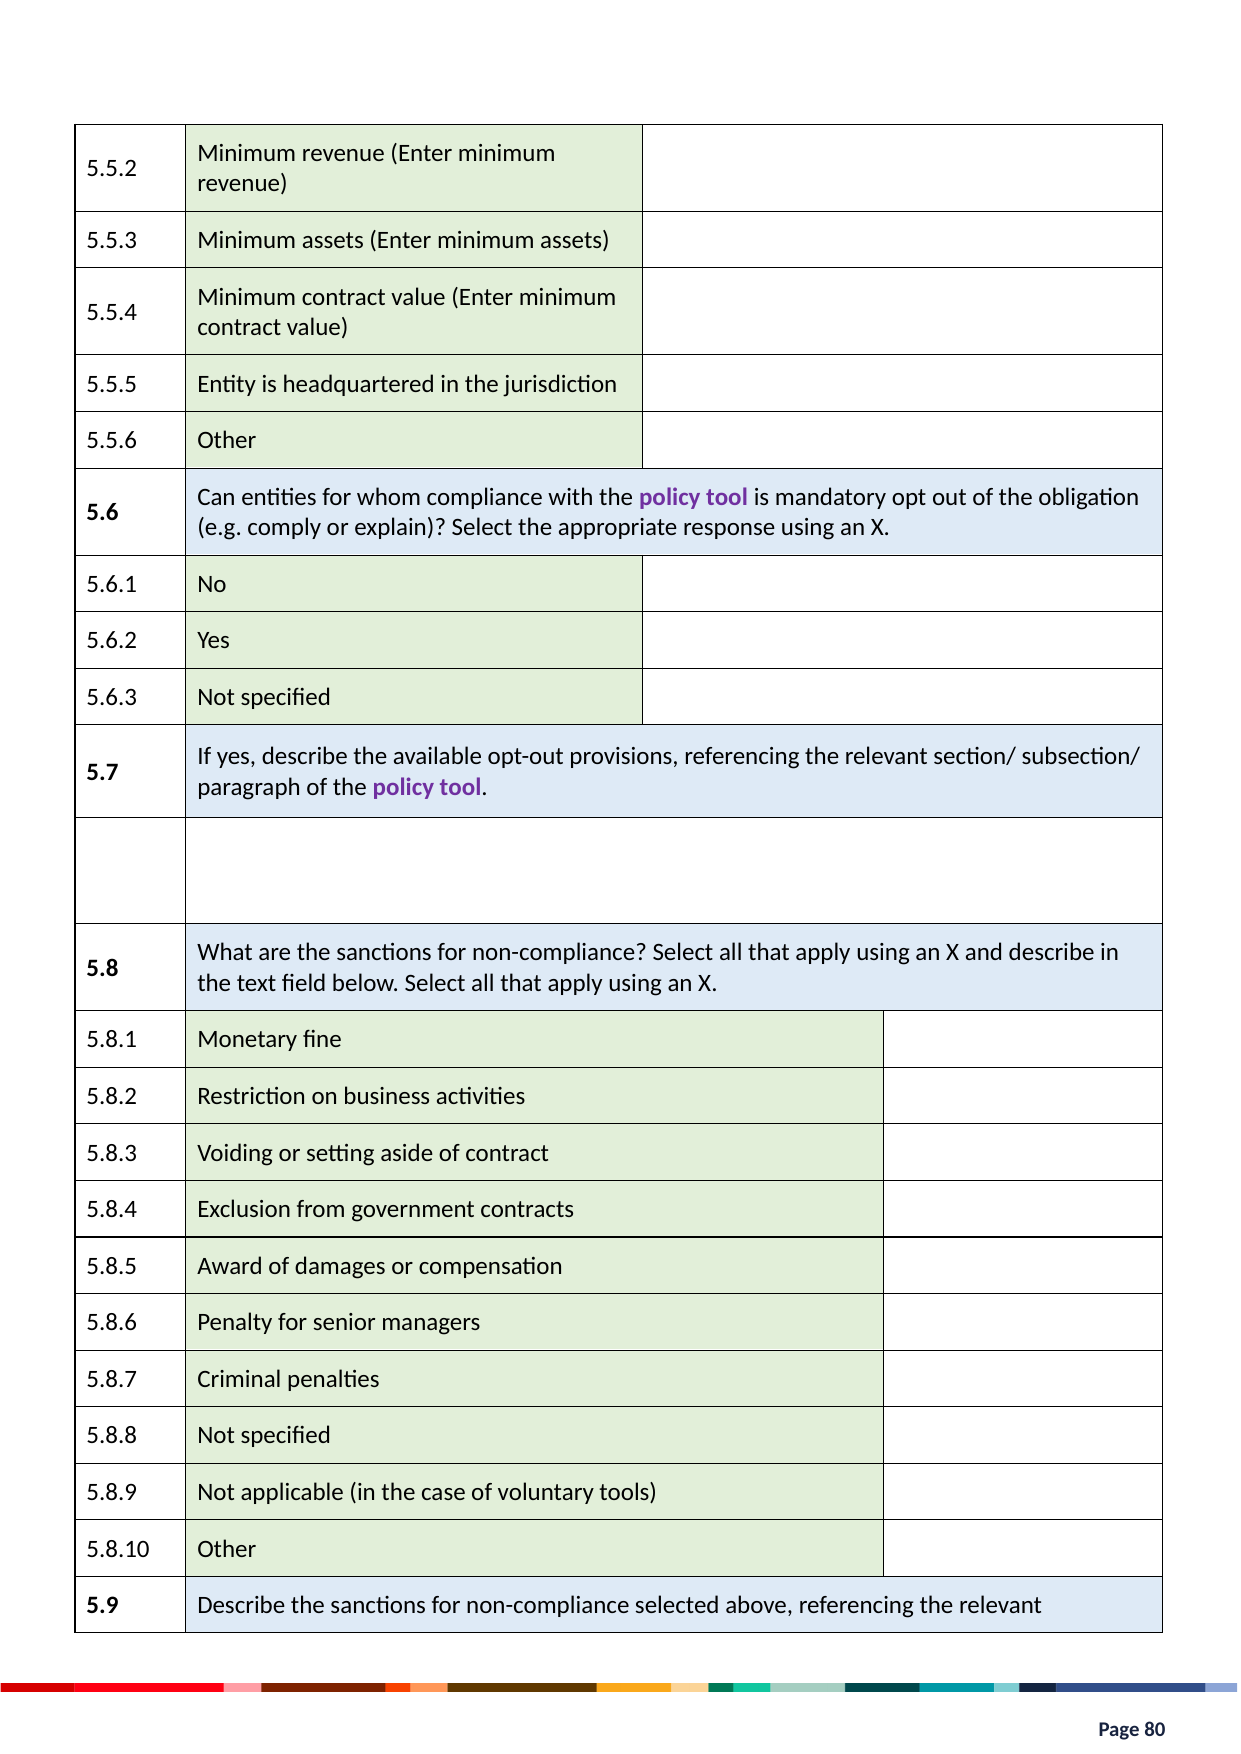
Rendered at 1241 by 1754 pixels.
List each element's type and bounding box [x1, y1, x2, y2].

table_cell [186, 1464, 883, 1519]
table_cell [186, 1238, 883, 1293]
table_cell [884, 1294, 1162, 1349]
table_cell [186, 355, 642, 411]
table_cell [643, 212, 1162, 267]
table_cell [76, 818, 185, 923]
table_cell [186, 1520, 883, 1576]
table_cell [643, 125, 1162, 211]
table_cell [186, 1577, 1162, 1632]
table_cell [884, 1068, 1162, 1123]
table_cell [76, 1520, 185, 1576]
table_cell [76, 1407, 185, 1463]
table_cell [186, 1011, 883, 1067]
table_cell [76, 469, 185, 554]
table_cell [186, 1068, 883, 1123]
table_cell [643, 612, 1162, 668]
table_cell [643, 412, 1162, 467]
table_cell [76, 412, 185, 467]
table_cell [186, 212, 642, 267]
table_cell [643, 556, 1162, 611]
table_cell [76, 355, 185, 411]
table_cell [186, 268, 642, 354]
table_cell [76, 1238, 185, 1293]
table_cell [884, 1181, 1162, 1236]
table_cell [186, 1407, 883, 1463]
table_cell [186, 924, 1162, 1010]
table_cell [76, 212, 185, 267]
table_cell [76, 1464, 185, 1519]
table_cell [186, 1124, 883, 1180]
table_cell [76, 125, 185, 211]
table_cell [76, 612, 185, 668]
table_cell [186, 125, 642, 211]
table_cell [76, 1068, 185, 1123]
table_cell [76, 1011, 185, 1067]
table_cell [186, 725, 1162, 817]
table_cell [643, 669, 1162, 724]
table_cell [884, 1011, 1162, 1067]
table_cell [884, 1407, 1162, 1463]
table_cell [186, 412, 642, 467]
picture [0, 1683, 1236, 1692]
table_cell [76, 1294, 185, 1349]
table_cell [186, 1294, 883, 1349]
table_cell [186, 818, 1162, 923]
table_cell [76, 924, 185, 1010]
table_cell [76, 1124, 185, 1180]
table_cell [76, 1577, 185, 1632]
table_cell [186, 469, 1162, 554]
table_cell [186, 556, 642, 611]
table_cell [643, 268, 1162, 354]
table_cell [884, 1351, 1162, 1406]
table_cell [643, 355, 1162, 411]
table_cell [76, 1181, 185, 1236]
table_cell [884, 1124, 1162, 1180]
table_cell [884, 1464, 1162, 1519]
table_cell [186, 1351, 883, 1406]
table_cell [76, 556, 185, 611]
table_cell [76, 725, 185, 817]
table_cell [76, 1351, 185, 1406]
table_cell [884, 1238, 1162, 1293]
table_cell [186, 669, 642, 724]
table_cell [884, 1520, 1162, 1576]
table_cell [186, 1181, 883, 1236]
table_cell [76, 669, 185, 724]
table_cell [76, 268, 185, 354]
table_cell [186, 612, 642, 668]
